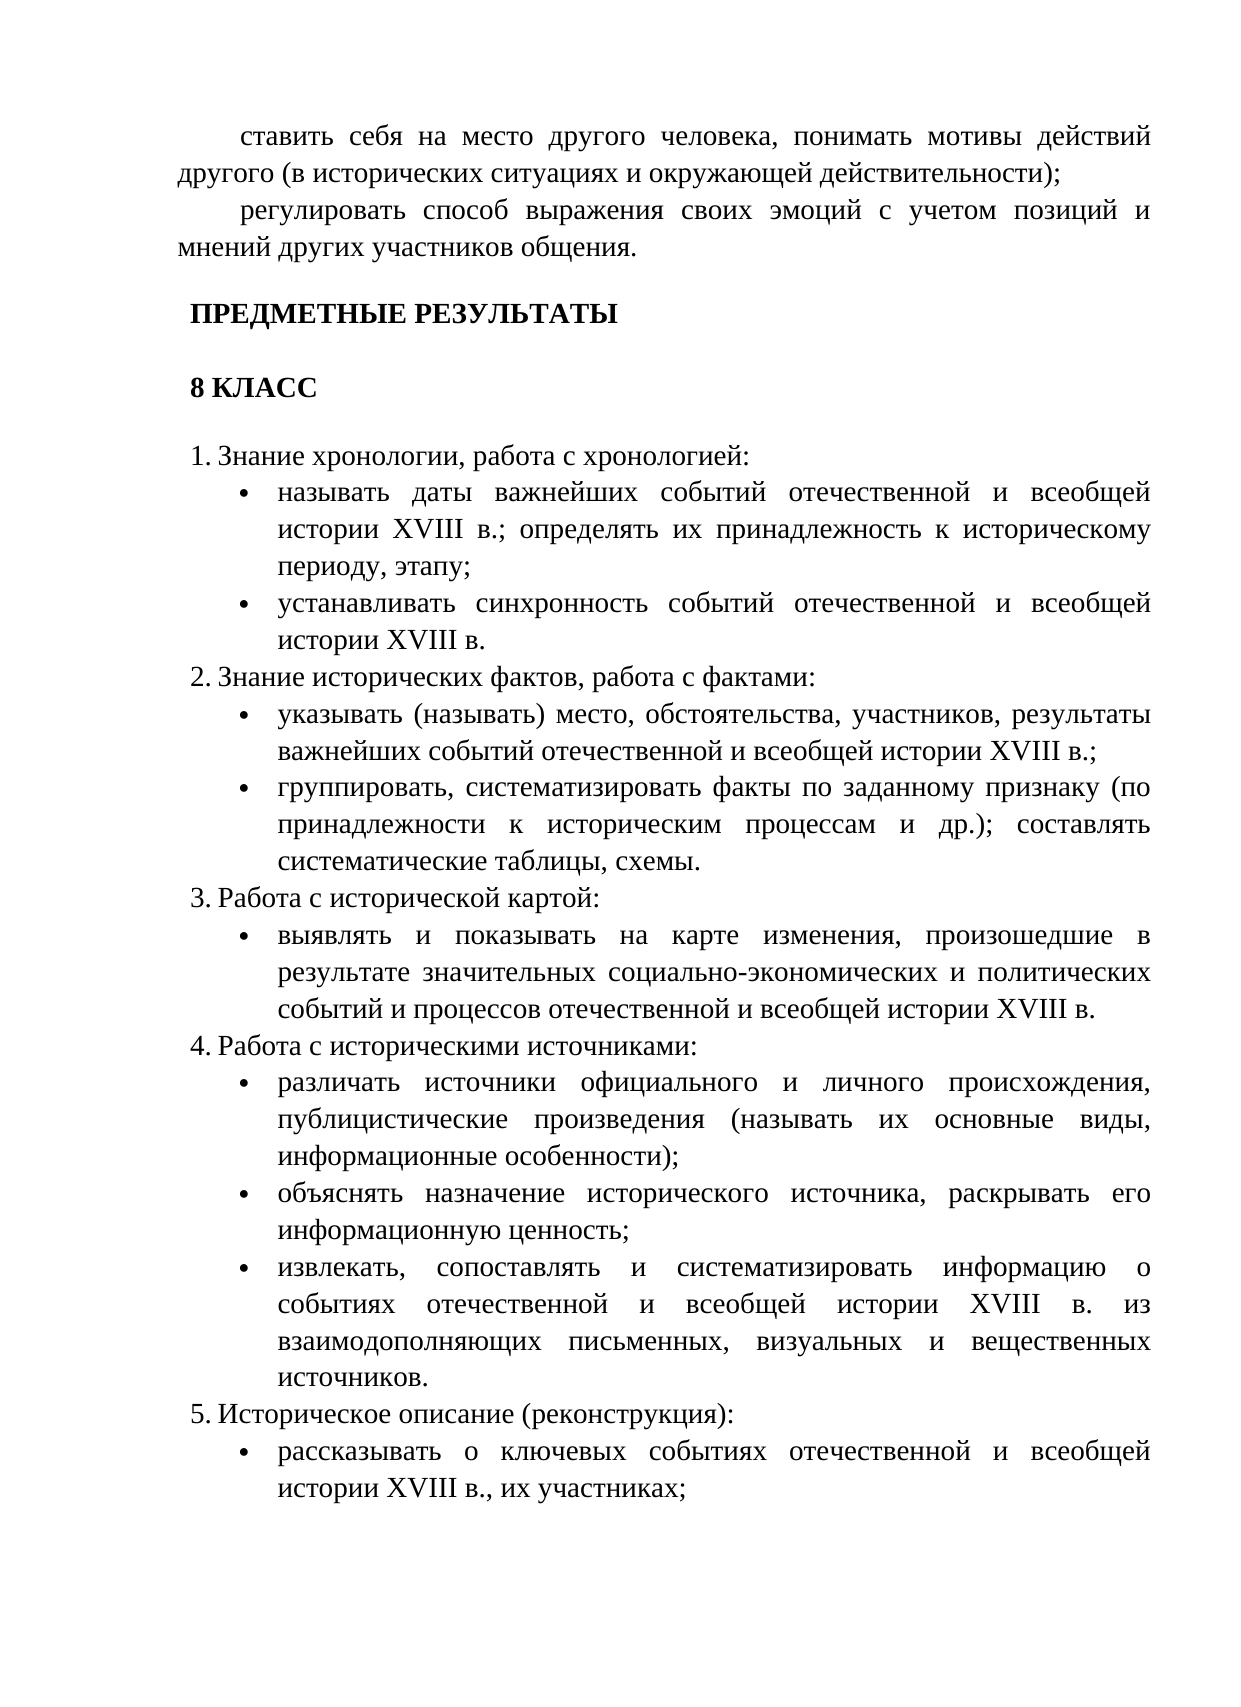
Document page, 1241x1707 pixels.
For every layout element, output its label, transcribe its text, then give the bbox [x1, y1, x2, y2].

text ставить себя на место другого человека, понимать мотивы действий другого (в исторических ситуациях и окружающей действительности); [177, 118, 1152, 188]
list группировать, систематизировать факты по заданному признаку (по принадлежности к историческим процессам и др.); составлять систематические таблицы, схемы. [240, 769, 1152, 877]
text 4. Работа с историческими источниками: [190, 1028, 1152, 1061]
text 5. Историческое описание (реконструкция): [190, 1396, 1152, 1430]
list устанавливать синхронность событий отечественной и всеобщей истории XVIII в. [240, 585, 1152, 656]
text ПРЕДМЕТНЫЕ РЕЗУЛЬТАТЫ [190, 296, 1152, 330]
text 8 КЛАСС [190, 370, 1152, 404]
text 3. Работа с исторической картой: [190, 880, 1152, 914]
text 1. Знание хронологии, работа с хронологией: [190, 438, 1152, 471]
text регулировать способ выражения своих эмоций с учетом позиций и мнений других участников общения. [177, 192, 1152, 262]
list указывать (называть) место, обстоятельства, участников, результаты важнейших событий отечественной и всеобщей истории XVIII в.; [240, 696, 1152, 766]
list выявлять и показывать на карте изменения, произошедшие в результате значительных социально-экономических и политических событий и процессов отечественной и всеобщей истории XVIII в. [240, 917, 1152, 1024]
list объяснять назначение исторического источника, раскрывать его информационную ценность; [240, 1175, 1152, 1246]
list называть даты важнейших событий отечественной и всеобщей истории XVIII в.; определять их принадлежность к историческому периоду, этапу; [240, 474, 1152, 582]
list различать источники официального и личного происхождения, публицистические произведения (называть их основные виды, информационные особенности); [240, 1064, 1152, 1172]
list рассказывать о ключевых событиях отечественной и всеобщей истории XVIII в., их участниках; [240, 1433, 1152, 1504]
text 2. Знание исторических фактов, работа с фактами: [190, 659, 1152, 692]
list извлекать, сопоставлять и систематизировать информацию о событиях отечественной и всеобщей истории XVIII в. из взаимодополняющих письменных, визуальных и вещественных источников. [240, 1249, 1152, 1393]
